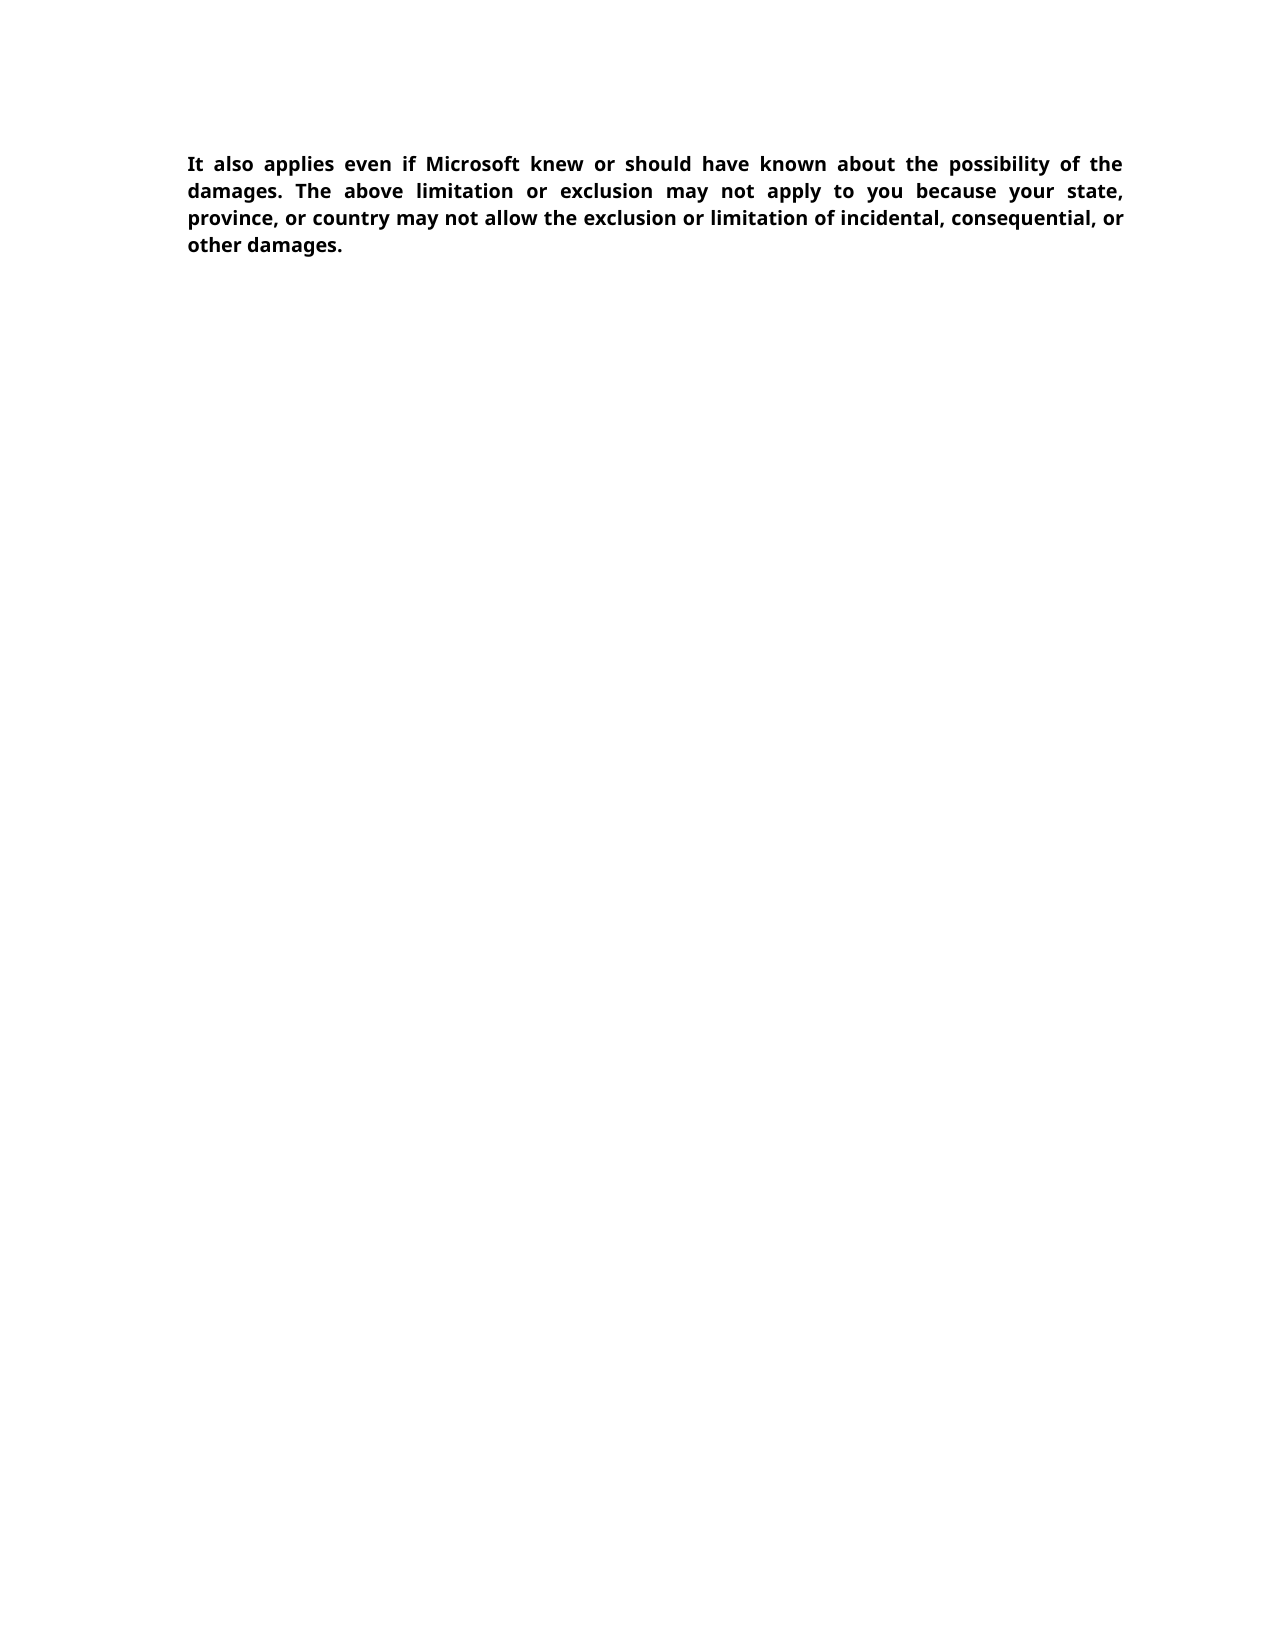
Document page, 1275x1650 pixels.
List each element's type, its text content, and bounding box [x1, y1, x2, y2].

text It also applies even if Microsoft knew or should have known about the possibility of the damages. The above limitation or exclusion may not apply to you because your state, province, or country may not allow the exclusion or limitation of incidental, consequential, or other damages. [187, 150, 1125, 258]
